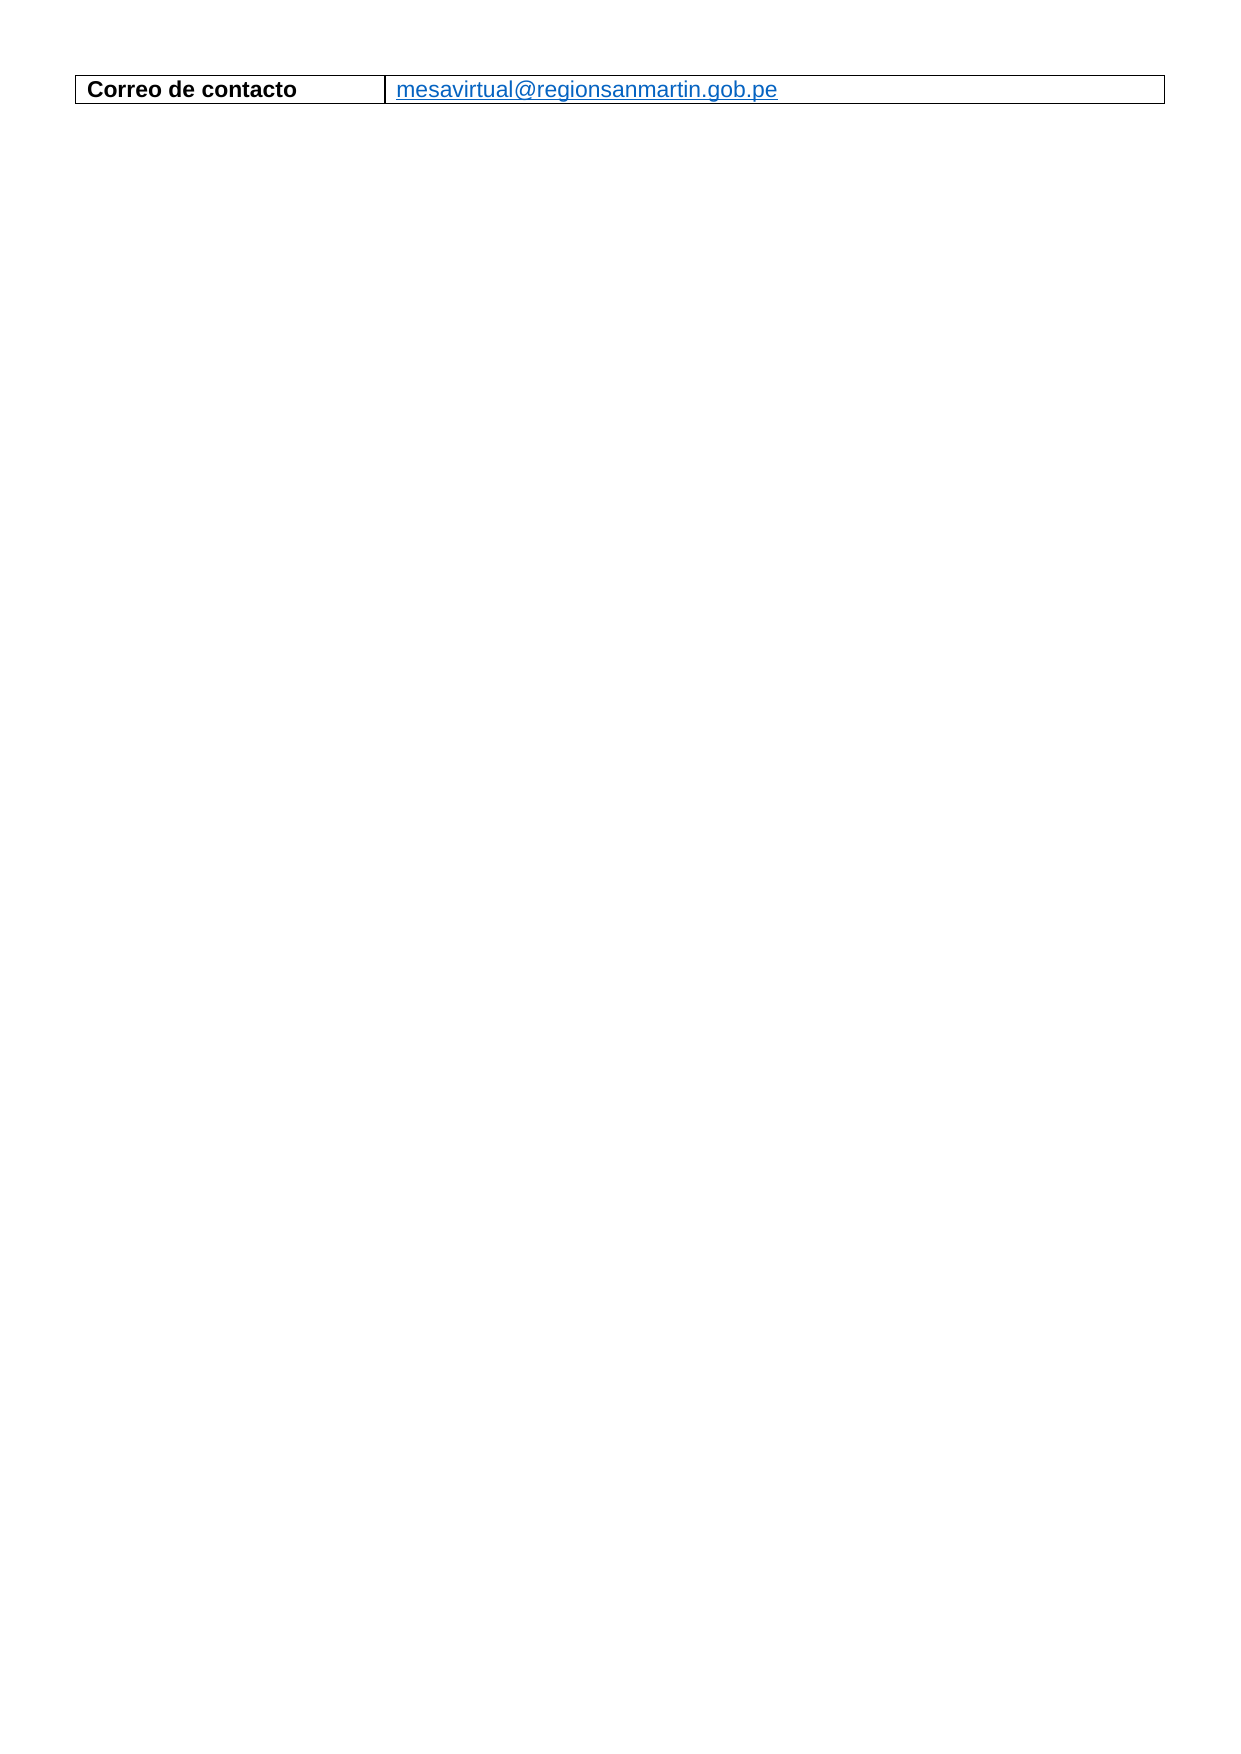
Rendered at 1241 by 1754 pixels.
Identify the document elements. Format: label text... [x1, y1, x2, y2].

table_cell Correo de contacto [76, 76, 384, 102]
table_cell mesavirtual@regionsanmartin.gob.pe [386, 76, 1164, 102]
